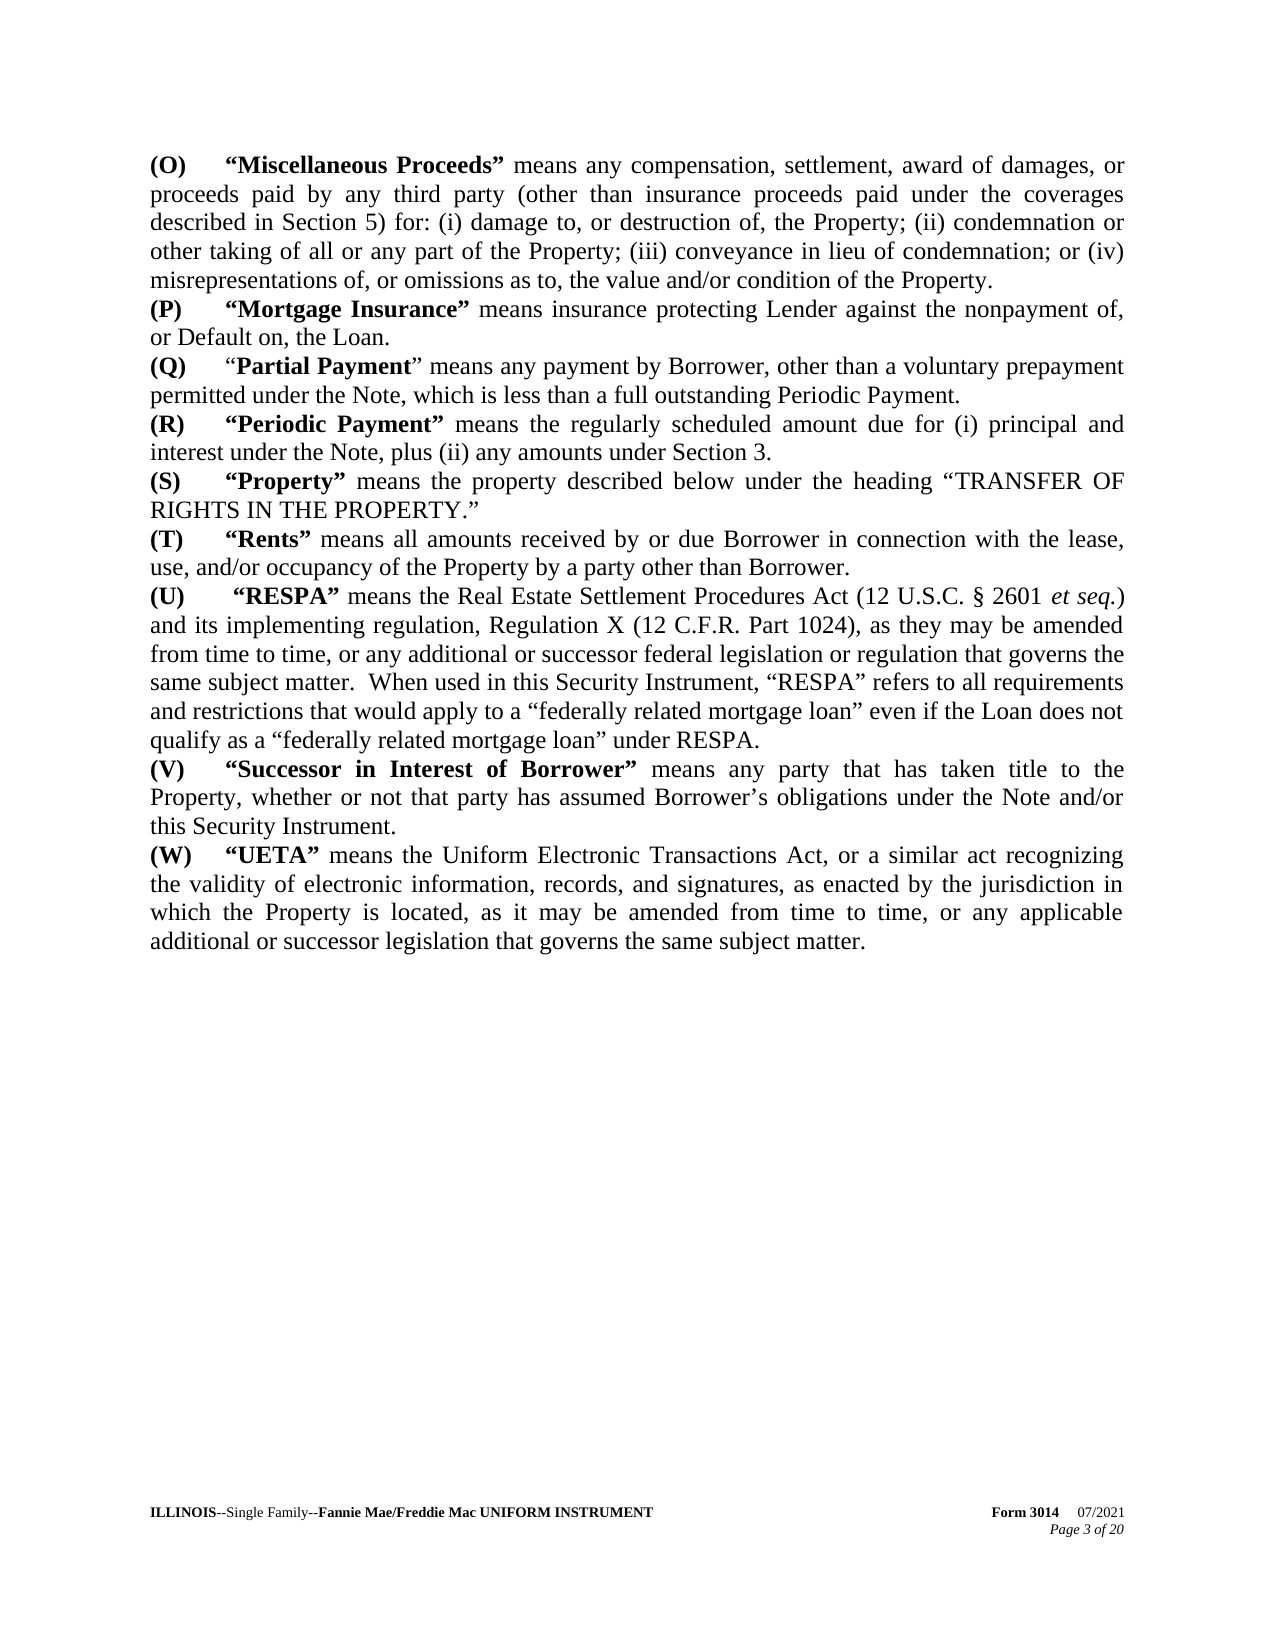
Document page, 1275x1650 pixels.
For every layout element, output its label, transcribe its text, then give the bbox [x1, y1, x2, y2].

text (S) “Property” means the property described below under the heading “TRANSFER OF RIGHTS IN THE PROPERTY.” [150, 466, 1125, 524]
text (P) “Mortgage Insurance” means insurance protecting Lender against the nonpayment of, or Default on, the Loan. [150, 294, 1125, 351]
text (O) “Miscellaneous Proceeds” means any compensation, settlement, award of damages, or proceeds paid by any third party (other than insurance proceeds paid under the coverages described in Section 5) for: (i) damage to, or destruction of, the Property; (ii) condemnation or other taking of all or any part of the Property; (iii) conveyance in lieu of condemnation; or (iv) misrepresentations of, or omissions as to, the value and/or condition of the Property. [150, 150, 1125, 294]
text (V) “Successor in Interest of Borrower” means any party that has taken title to the Property, whether or not that party has assumed Borrower’s obligations under the Note and/or this Security Instrument. [150, 754, 1125, 840]
text (U) “RESPA” means the Real Estate Settlement Procedures Act (12 U.S.C. § 2601 et seq.) and its implementing regulation, Regulation X (12 C.F.R. Part 1024), as they may be amended from time to time, or any additional or successor federal legislation or regulation that governs the same subject matter. When used in this Security Instrument, “RESPA” refers to all requirements and restrictions that would apply to a “federally related mortgage loan” even if the Loan does not qualify as a “federally related mortgage loan” under RESPA. [150, 581, 1125, 754]
text (T) “Rents” means all amounts received by or due Borrower in connection with the lease, use, and/or occupancy of the Property by a party other than Borrower. [150, 524, 1125, 581]
text (Q) “Partial Payment” means any payment by Borrower, other than a voluntary prepayment permitted under the Note, which is less than a full outstanding Periodic Payment. [150, 351, 1125, 409]
text (R) “Periodic Payment” means the regularly scheduled amount due for (i) principal and interest under the Note, plus (ii) any amounts under Section 3. [150, 409, 1125, 466]
text (W) “UETA” means the Uniform Electronic Transactions Act, or a similar act recognizing the validity of electronic information, records, and signatures, as enacted by the jurisdiction in which the Property is located, as it may be amended from time to time, or any applicable additional or successor legislation that governs the same subject matter. [150, 840, 1125, 955]
